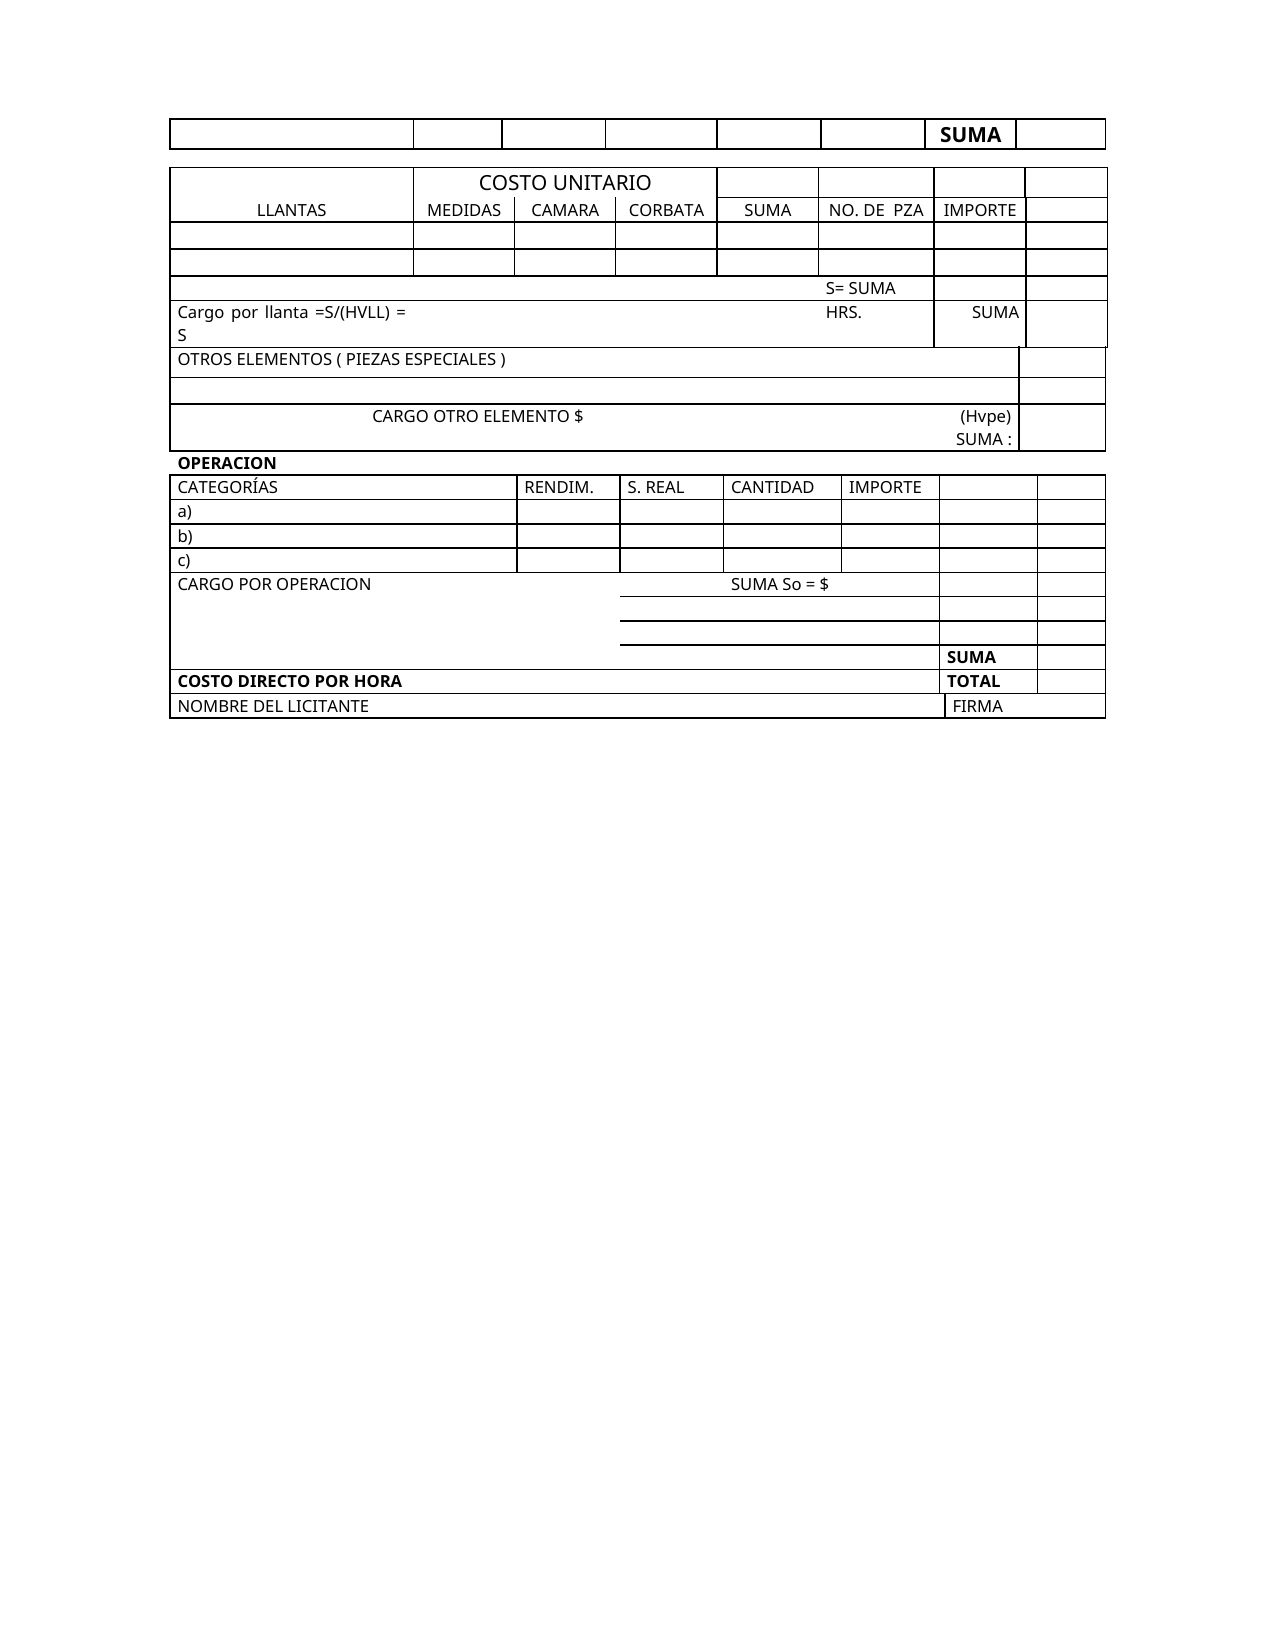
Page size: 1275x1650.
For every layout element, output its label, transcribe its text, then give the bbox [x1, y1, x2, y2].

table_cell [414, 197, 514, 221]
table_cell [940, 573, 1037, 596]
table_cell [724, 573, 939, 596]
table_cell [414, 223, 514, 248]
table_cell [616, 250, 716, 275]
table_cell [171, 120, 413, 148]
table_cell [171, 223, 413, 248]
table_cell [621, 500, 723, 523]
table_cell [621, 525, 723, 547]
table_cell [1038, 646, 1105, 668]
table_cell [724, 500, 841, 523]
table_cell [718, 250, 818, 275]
text OPERACION [177, 452, 1098, 474]
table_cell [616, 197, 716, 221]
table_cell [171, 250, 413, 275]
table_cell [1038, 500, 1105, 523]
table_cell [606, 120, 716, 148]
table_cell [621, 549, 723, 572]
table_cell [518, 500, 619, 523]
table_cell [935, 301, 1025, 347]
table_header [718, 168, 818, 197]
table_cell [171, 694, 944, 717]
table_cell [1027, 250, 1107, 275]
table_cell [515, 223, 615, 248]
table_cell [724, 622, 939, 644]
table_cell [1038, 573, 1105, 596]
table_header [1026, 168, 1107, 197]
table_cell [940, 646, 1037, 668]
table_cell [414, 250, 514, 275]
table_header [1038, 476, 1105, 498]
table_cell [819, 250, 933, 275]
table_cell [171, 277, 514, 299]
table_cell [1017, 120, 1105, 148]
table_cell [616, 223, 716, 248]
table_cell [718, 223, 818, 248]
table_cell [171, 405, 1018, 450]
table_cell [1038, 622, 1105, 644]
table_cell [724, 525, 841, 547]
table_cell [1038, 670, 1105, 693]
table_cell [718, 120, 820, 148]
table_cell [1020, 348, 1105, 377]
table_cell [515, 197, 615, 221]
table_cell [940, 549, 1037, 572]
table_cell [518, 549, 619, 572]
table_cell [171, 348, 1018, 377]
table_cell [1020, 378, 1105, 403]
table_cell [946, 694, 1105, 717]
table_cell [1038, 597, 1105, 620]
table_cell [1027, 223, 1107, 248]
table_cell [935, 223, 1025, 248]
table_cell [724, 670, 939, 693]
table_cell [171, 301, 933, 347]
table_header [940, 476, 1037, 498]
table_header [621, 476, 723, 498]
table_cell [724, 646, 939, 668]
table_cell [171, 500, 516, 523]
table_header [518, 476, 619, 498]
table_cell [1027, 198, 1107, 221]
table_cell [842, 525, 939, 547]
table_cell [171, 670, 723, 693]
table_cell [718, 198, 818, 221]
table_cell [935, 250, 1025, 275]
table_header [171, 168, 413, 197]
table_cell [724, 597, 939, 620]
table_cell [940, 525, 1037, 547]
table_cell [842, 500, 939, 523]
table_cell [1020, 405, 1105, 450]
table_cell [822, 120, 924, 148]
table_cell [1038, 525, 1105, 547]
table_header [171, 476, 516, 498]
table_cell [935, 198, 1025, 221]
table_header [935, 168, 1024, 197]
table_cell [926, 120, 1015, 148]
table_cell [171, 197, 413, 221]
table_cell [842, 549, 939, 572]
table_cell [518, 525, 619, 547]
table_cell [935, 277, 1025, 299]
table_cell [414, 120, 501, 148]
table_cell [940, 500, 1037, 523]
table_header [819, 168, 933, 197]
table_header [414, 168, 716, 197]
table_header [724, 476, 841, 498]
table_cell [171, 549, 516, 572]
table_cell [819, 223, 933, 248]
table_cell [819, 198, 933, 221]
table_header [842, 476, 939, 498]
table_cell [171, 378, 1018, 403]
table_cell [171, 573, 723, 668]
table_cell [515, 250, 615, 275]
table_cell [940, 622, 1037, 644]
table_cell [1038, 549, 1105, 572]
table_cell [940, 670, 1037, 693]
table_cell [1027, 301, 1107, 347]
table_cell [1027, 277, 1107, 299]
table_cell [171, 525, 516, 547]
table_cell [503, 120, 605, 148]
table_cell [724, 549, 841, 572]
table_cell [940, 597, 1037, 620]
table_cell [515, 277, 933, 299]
